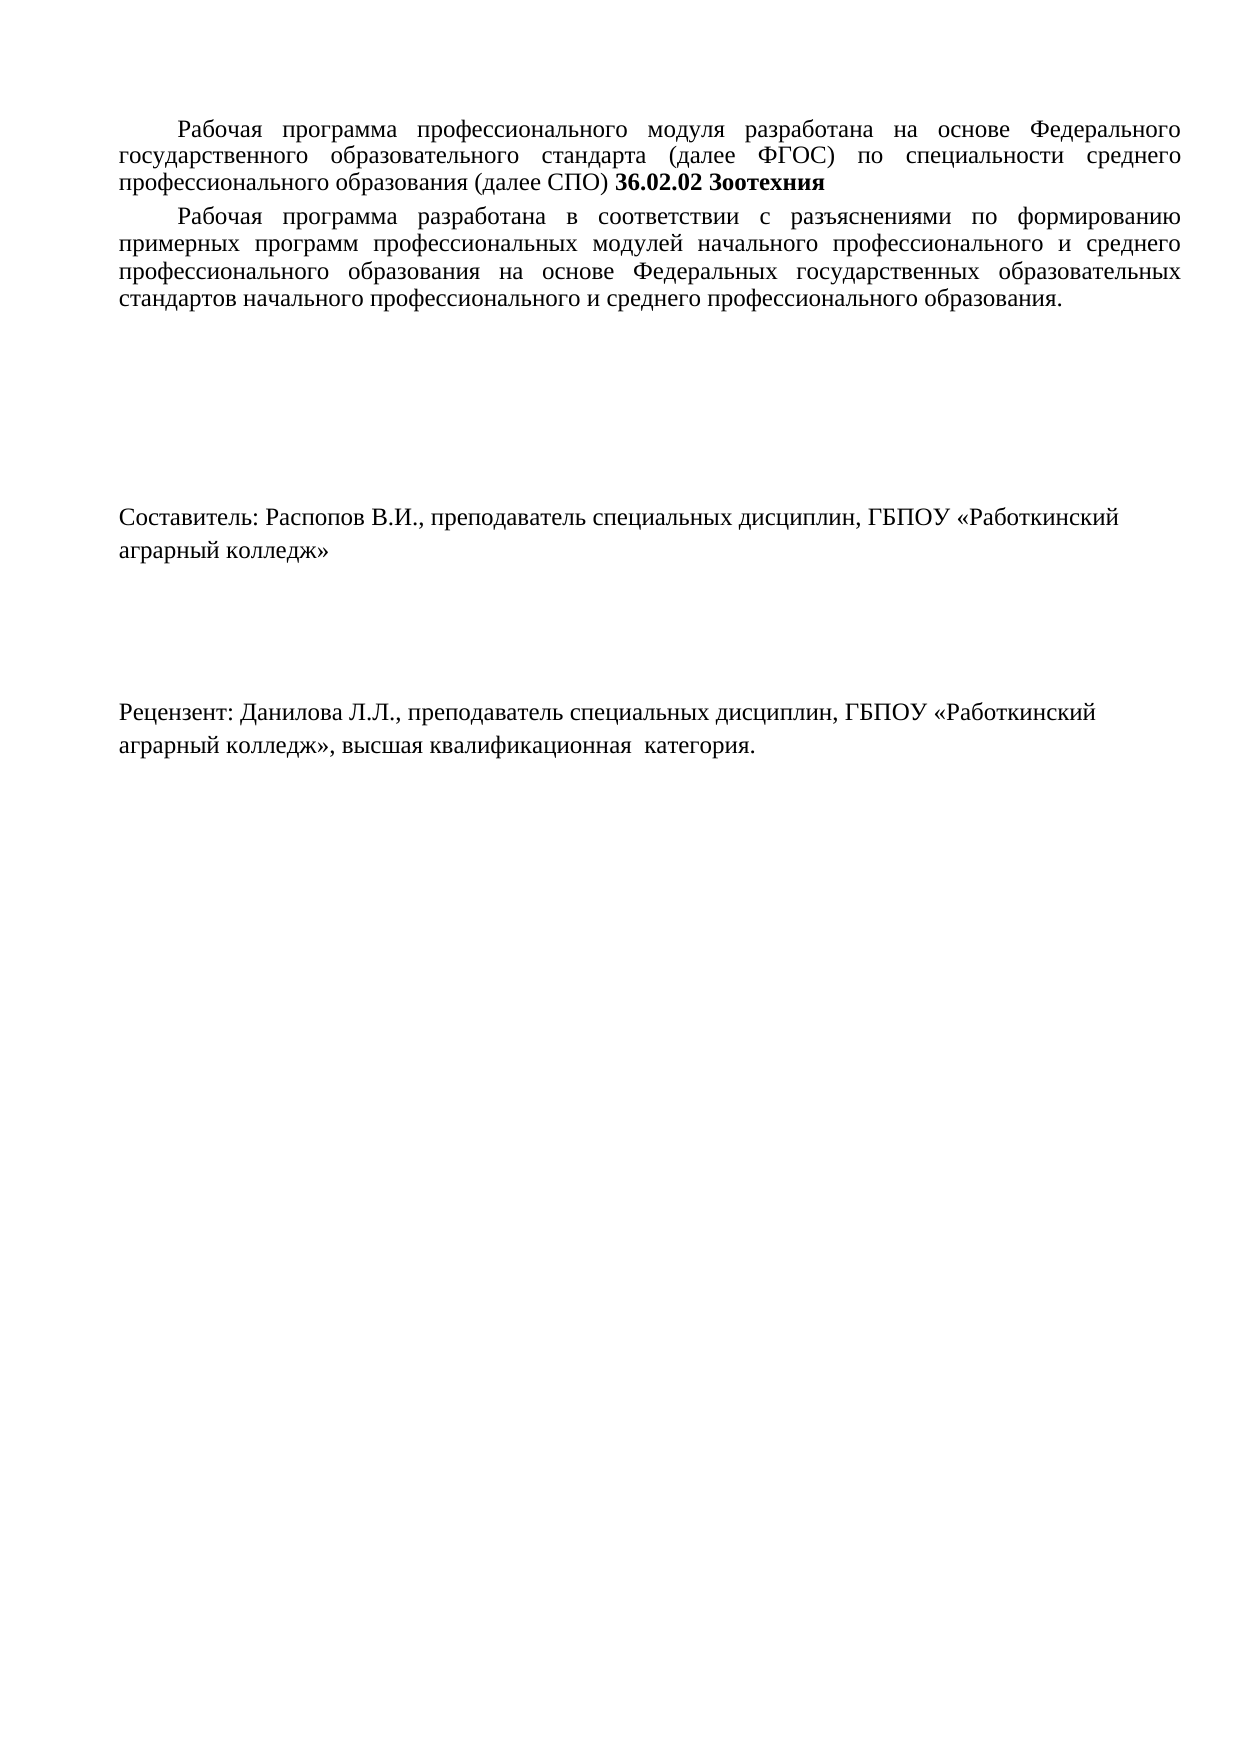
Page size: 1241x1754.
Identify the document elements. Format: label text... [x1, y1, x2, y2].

text Рецензент: Данилова Л.Л., преподаватель специальных дисциплин, ГБПОУ «Работкинский аграрный колледж», высшая квалификационная категория. [119, 697, 1182, 759]
text Рабочая программа разработана в соответствии с разъяснениями по формированию примерных программ профессиональных модулей начального профессионального и среднего профессионального образования на основе Федеральных государственных образовательных стандартов начального профессионального и среднего профессионального образования. [119, 203, 1182, 312]
text Составитель: Распопов В.И., преподаватель специальных дисциплин, ГБПОУ «Работкинский аграрный колледж» [119, 502, 1182, 564]
text Рабочая программа профессионального модуля разработана на основе Федерального государственного образовательного стандарта (далее ФГОС) по специальности среднего профессионального образования (далее СПО) 36.02.02 Зоотехния [119, 116, 1182, 196]
